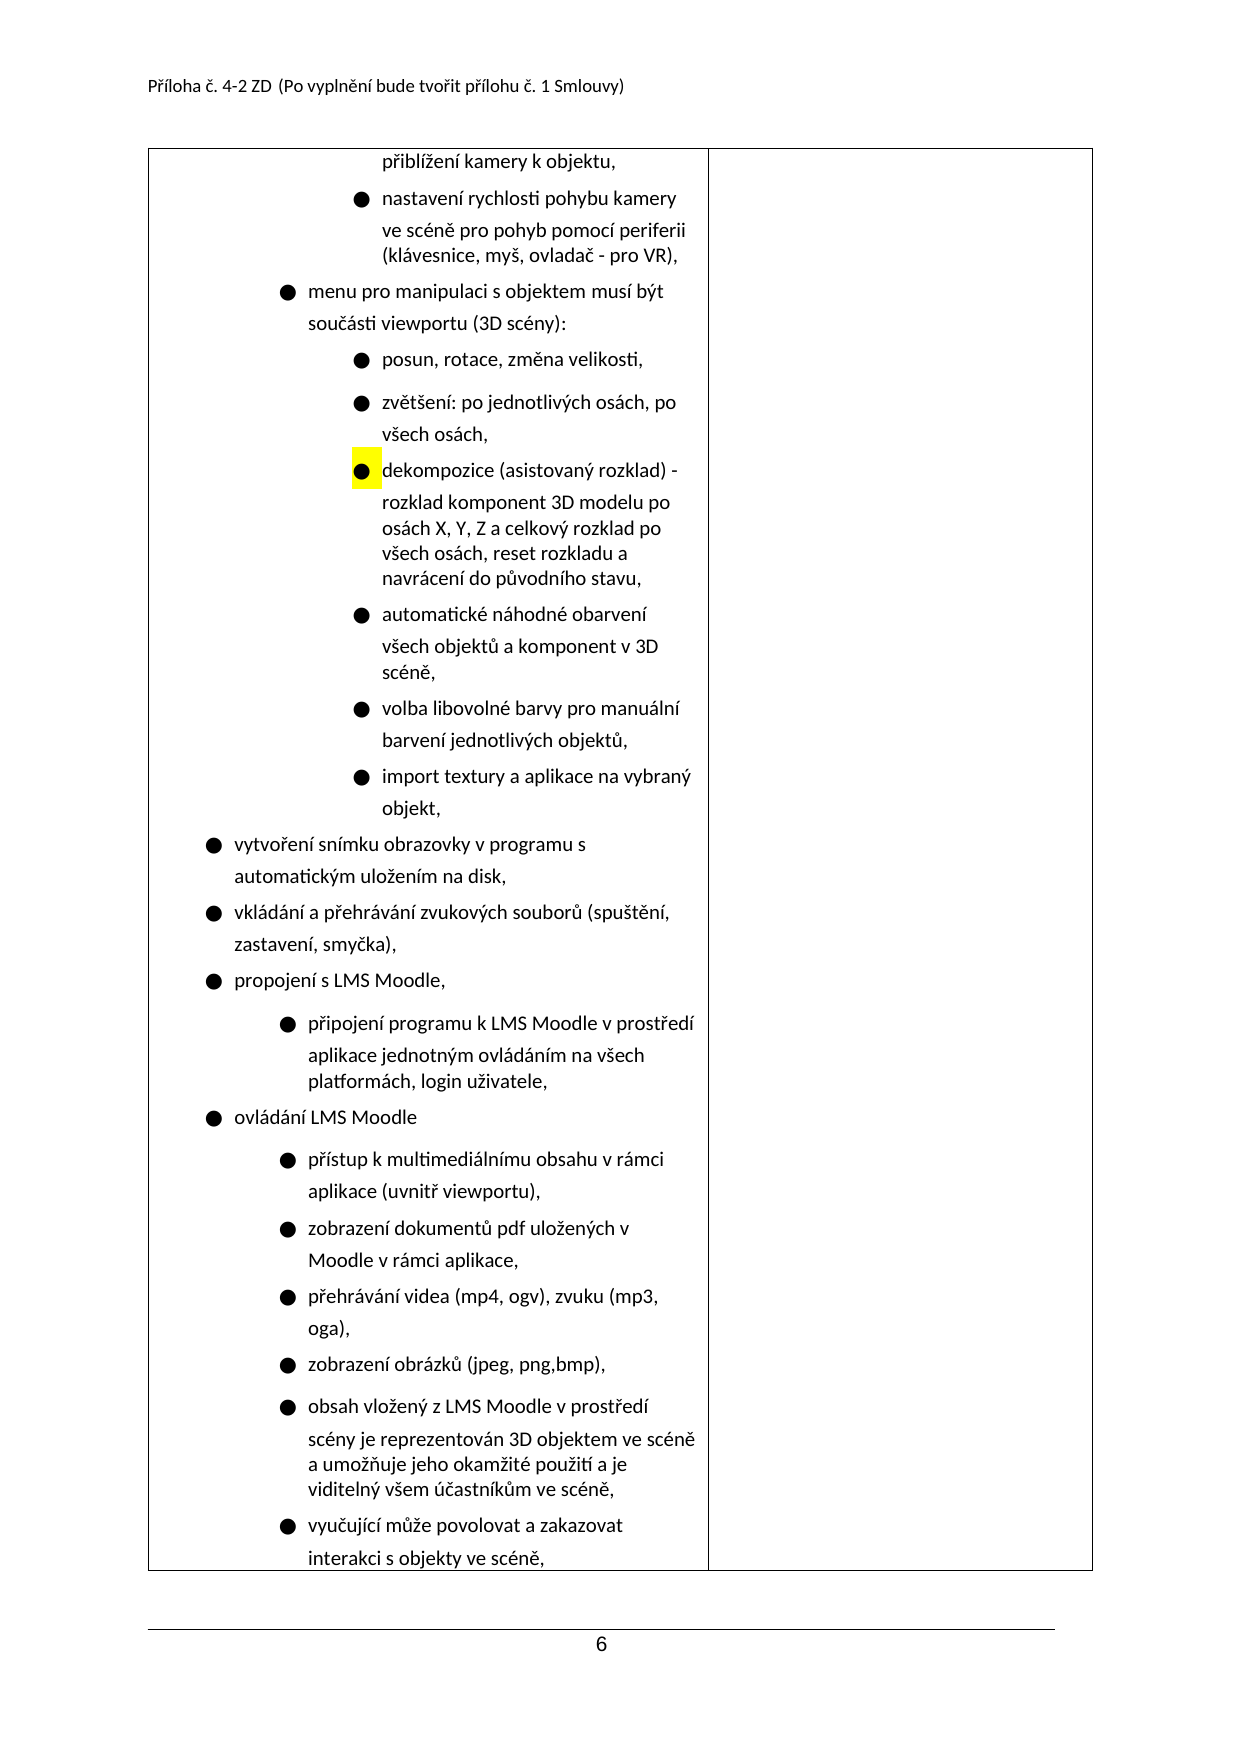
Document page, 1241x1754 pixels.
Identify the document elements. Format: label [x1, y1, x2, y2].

table_cell [709, 149, 1092, 1570]
table_cell [149, 149, 708, 1570]
